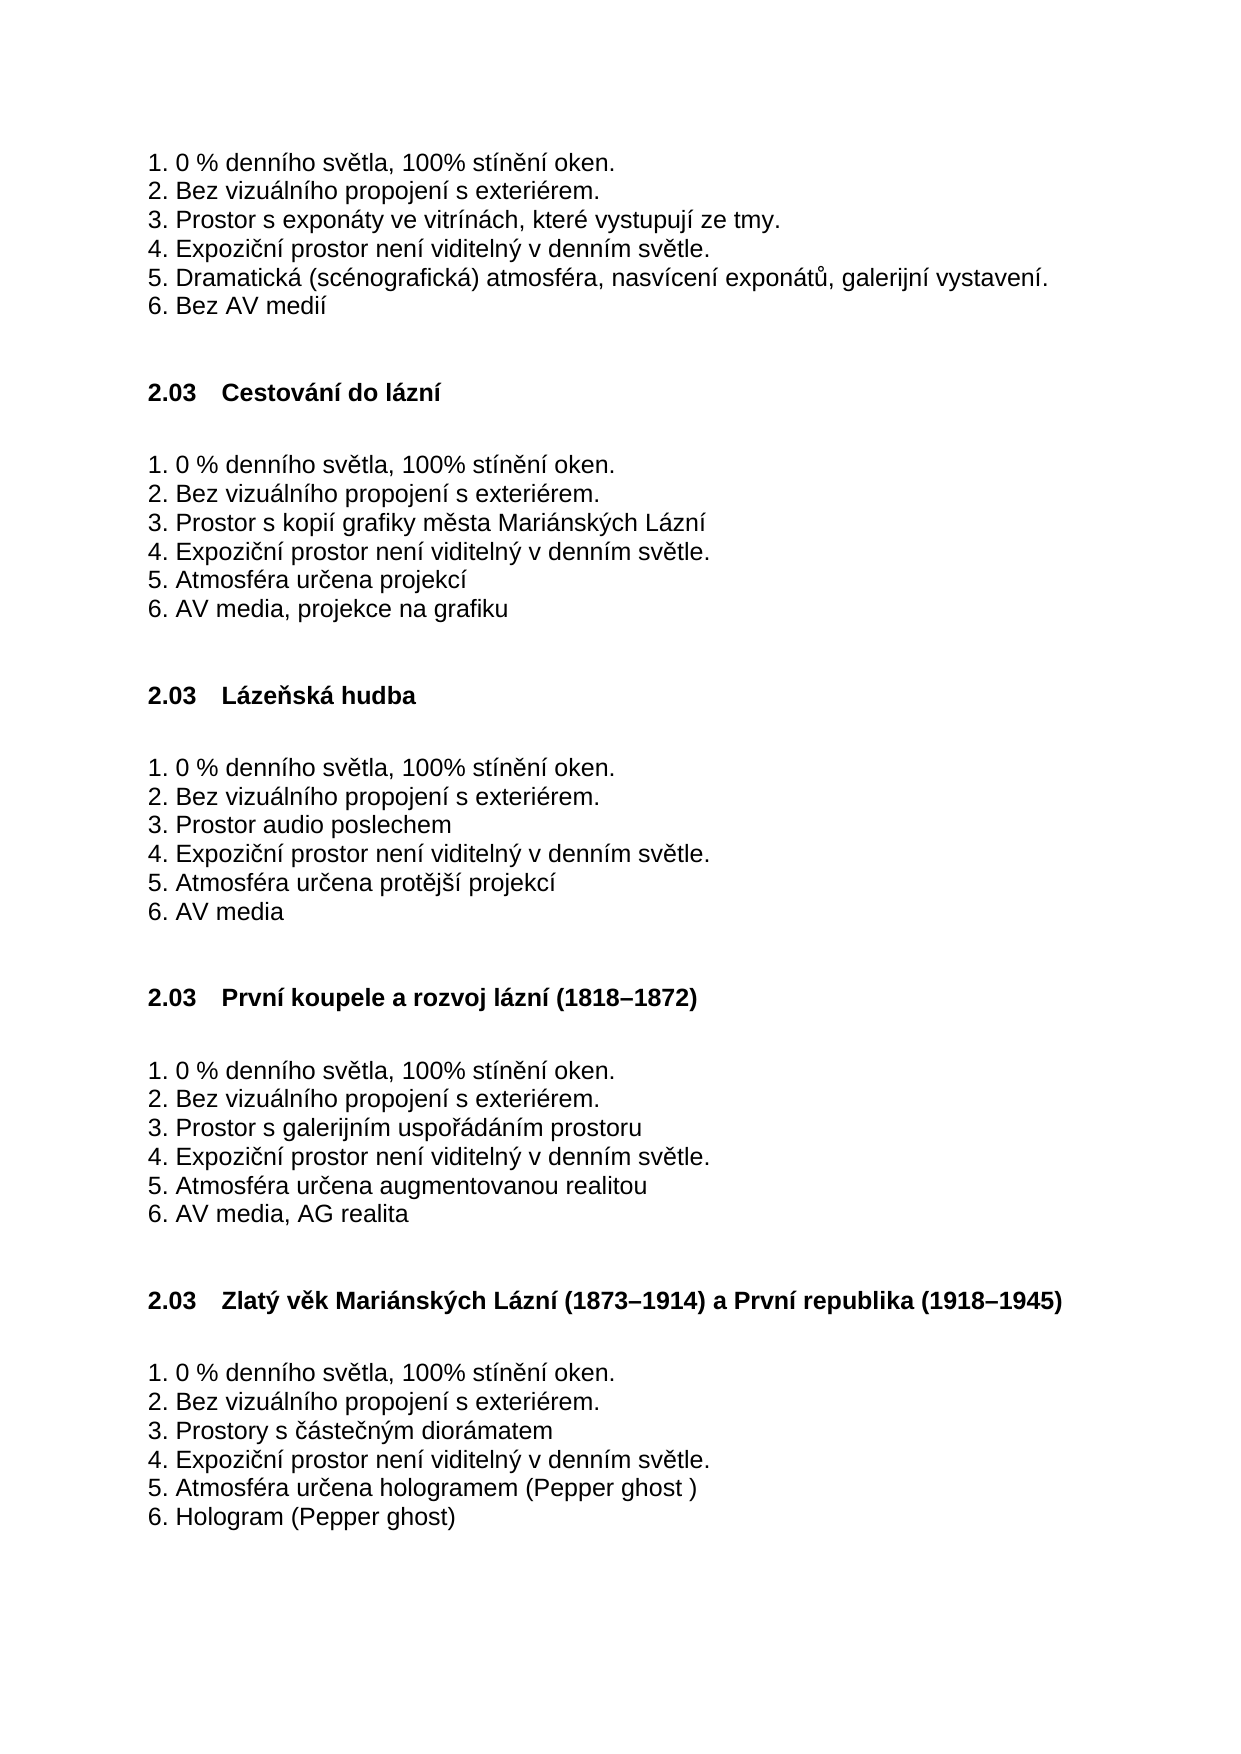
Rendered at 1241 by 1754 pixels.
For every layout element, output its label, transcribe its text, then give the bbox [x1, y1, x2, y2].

list Lázeňská hudba [148, 983, 1093, 1012]
text 5. Atmosféra určena protější projekcí [148, 1171, 1093, 1199]
text 1. 0 % denního světla, 100% stínění oken. [148, 148, 1093, 176]
text 1. 0 % denního světla, 100% stínění oken. [148, 753, 1093, 782]
text 2. Bez vizuálního propojení s exteriérem. [148, 479, 1093, 508]
text 2. Bez vizuálního propojení s exteriérem. [148, 1387, 1093, 1416]
text 3. Prostor s galerijním uspořádáním prostoru [148, 1416, 1093, 1445]
text 2.03 Lázeňští lékárníci a léčiva [148, 378, 1093, 407]
text 2. Bez vizuálního propojení s exteriérem. [148, 1084, 1093, 1113]
text 4. Expoziční prostor není viditelný v denním světle. [148, 1445, 1093, 1473]
text 6. AV media, projekce na grafiku [148, 897, 1093, 926]
text 1. 0 % denního světla, 100% stínění oken. [148, 450, 1093, 479]
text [148, 234, 1093, 263]
text 5. Atmosféra určena projekcí [148, 868, 1093, 897]
text 4. Expoziční prostor není viditelný v denním světle. [148, 839, 1093, 868]
text 6. AV media [148, 1199, 1093, 1228]
text 2. Bez vizuálního propojení s exteriérem. [148, 176, 1093, 205]
text 5. Dramatická (scénografická) atmosféra, nasvícení exponátů, galerijní vystavení. [148, 263, 1093, 291]
text 3. Prostor s exponáty ve vitrínách, které vystupují ze tmy. [148, 205, 1093, 234]
text 4. Expoziční prostor není viditelný v denním světle. [148, 1142, 1093, 1171]
text 1. 0 % denního světla, 100% stínění oken. [148, 1358, 1093, 1387]
text 3. Prostor s kopií grafiky města Mariánských Lázní [148, 811, 1093, 839]
list První koupele a rozvoj lázní (1818–1872) [148, 1286, 1093, 1315]
list Cestování do lázní [148, 681, 1093, 709]
text 6. AV media, AG realita [148, 1502, 1093, 1531]
text 6. AV media [148, 291, 1093, 320]
text 6. Bez AV medií [148, 594, 1093, 623]
text 1. 0 % denního světla, 100% stínění oken. [148, 1056, 1093, 1084]
text 3. Prostor s exponáty ve vitrínách, které vystupují ze tmy. [148, 508, 1093, 537]
text 2. Bez vizuálního propojení s exteriérem. [148, 782, 1093, 811]
text 5. Atmosféra určena augmentovanou realitou [148, 1473, 1093, 1502]
text 4. Expoziční prostor není viditelný v denním světle. [148, 537, 1093, 565]
text 3. Prostor audio poslechem [148, 1113, 1093, 1142]
text 5. Dramatická (scénografická) atmosféra, nasvícení exponátů, galerijní vystavení. [148, 565, 1093, 594]
